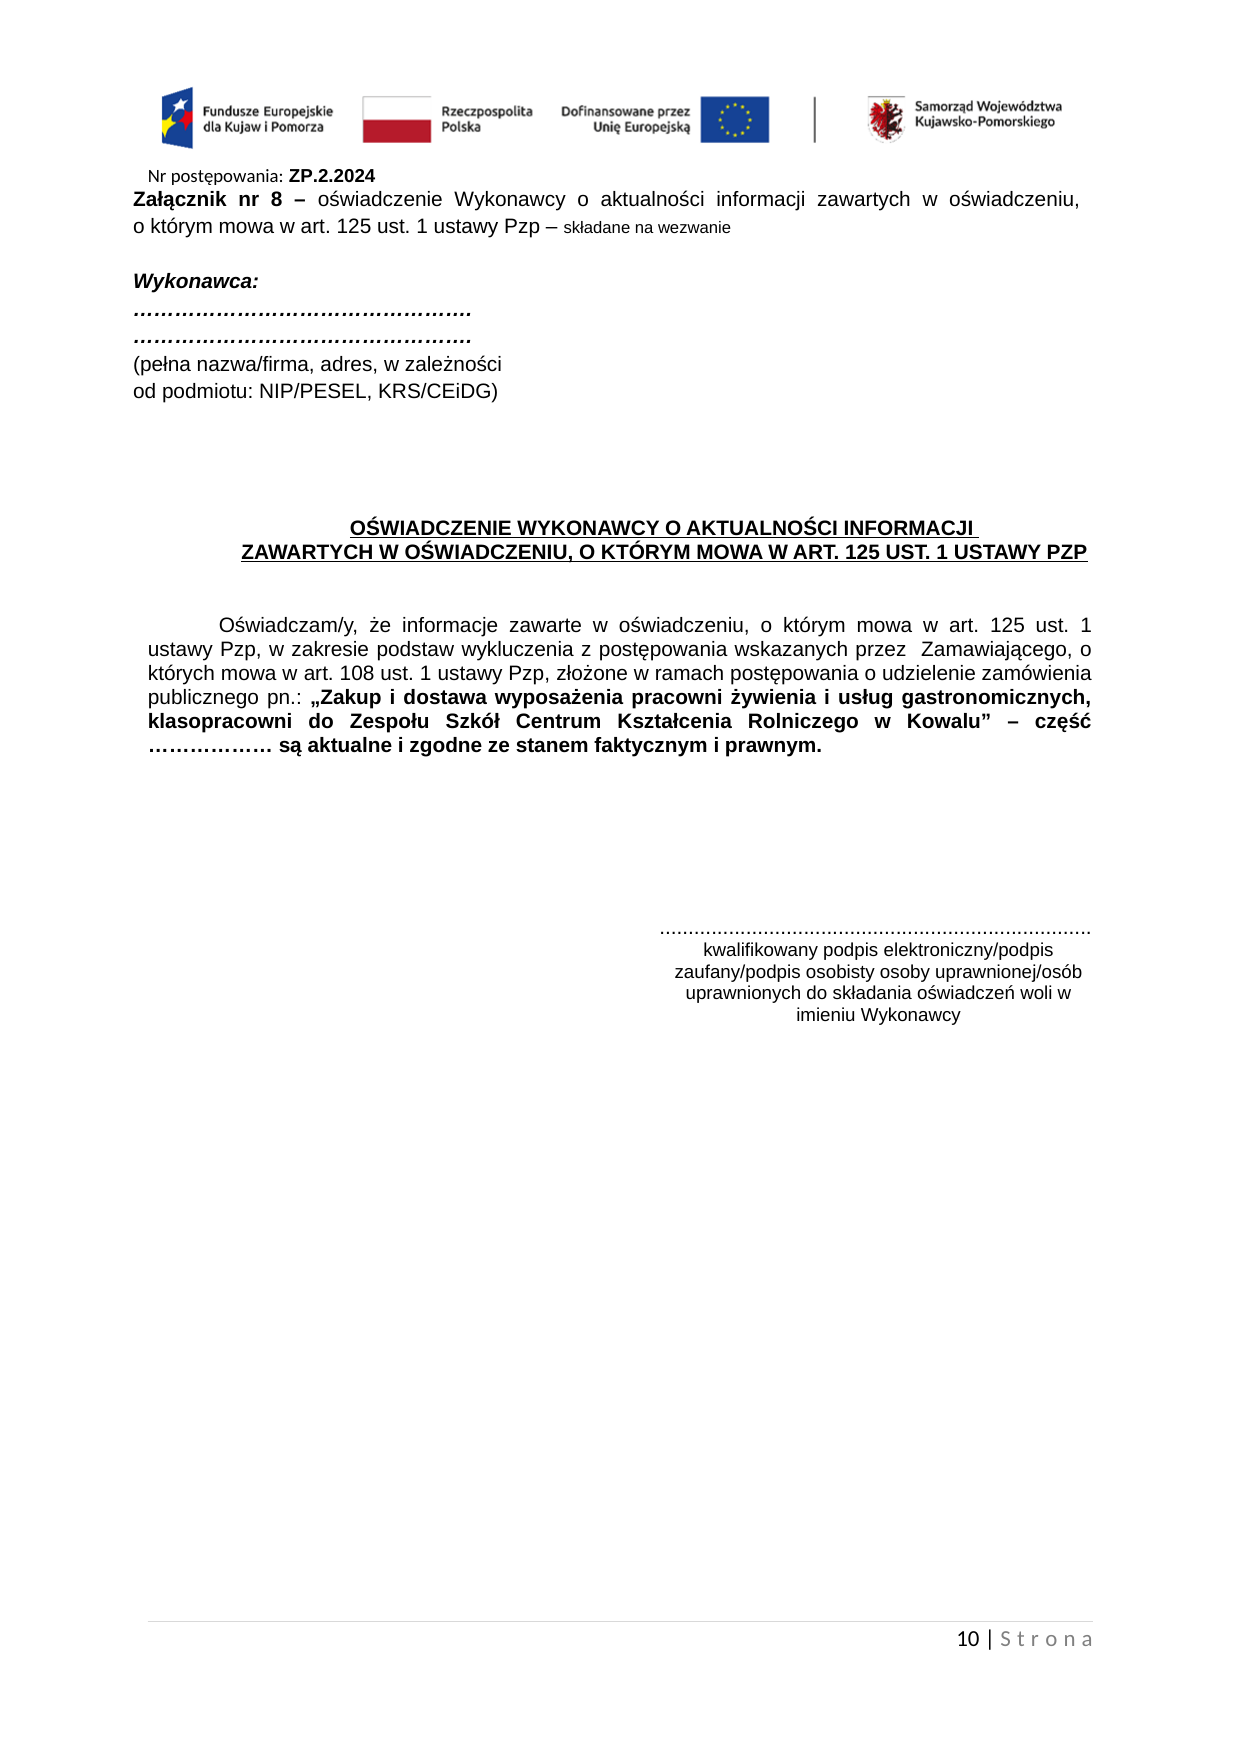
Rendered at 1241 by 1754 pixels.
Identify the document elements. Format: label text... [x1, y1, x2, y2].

text …………………………………………. [133, 297, 1093, 321]
text ........................................................................... [148, 915, 1093, 939]
text (pełna nazwa/firma, adres, w zależności [133, 352, 1093, 376]
text …………………………………………. [133, 324, 1093, 348]
text kwalifikowany podpis elektroniczny/podpis zaufany/podpis osobisty osoby uprawnionej/osób uprawnionych do składania oświadczeń woli w imieniu Wykonawcy [664, 939, 1093, 1025]
picture [147, 73, 1092, 164]
text Wykonawca: [133, 269, 1093, 293]
text od podmiotu: NIP/PESEL, KRS/CEiDG) [133, 379, 1093, 403]
text Załącznik nr 8 – oświadczenie Wykonawcy o aktualności informacji zawartych w oświadczeniu, o którym mowa w art. 125 ust. 1 ustawy Pzp – składane na wezwanie [133, 187, 1093, 238]
text Oświadczam/y, że informacje zawarte w oświadczeniu, o którym mowa w art. 125 ust. 1 ustawy Pzp, w zakresie podstaw wykluczenia z postępowania wskazanych przez Zamawiającego, o których mowa w art. 108 ust. 1 ustawy Pzp, złożone w ramach postępowania o udzielenie zamówienia publicznego pn.: „Zakup i dostawa wyposażenia pracowni żywienia i usług gastronomicznych, klasopracowni do Zespołu Szkół Centrum Kształcenia Rolniczego w Kowalu” – część ……………… są aktualne i zgodne ze stanem faktycznym i prawnym. [148, 613, 1093, 757]
text OŚWIADCZENIE WYKONAWCY O AKTUALNOŚCI INFORMACJI ZAWARTYCH W OŚWIADCZENIU, O KTÓRYM MOWA W ART. 125 UST. 1 USTAWY PZP [236, 516, 1093, 564]
